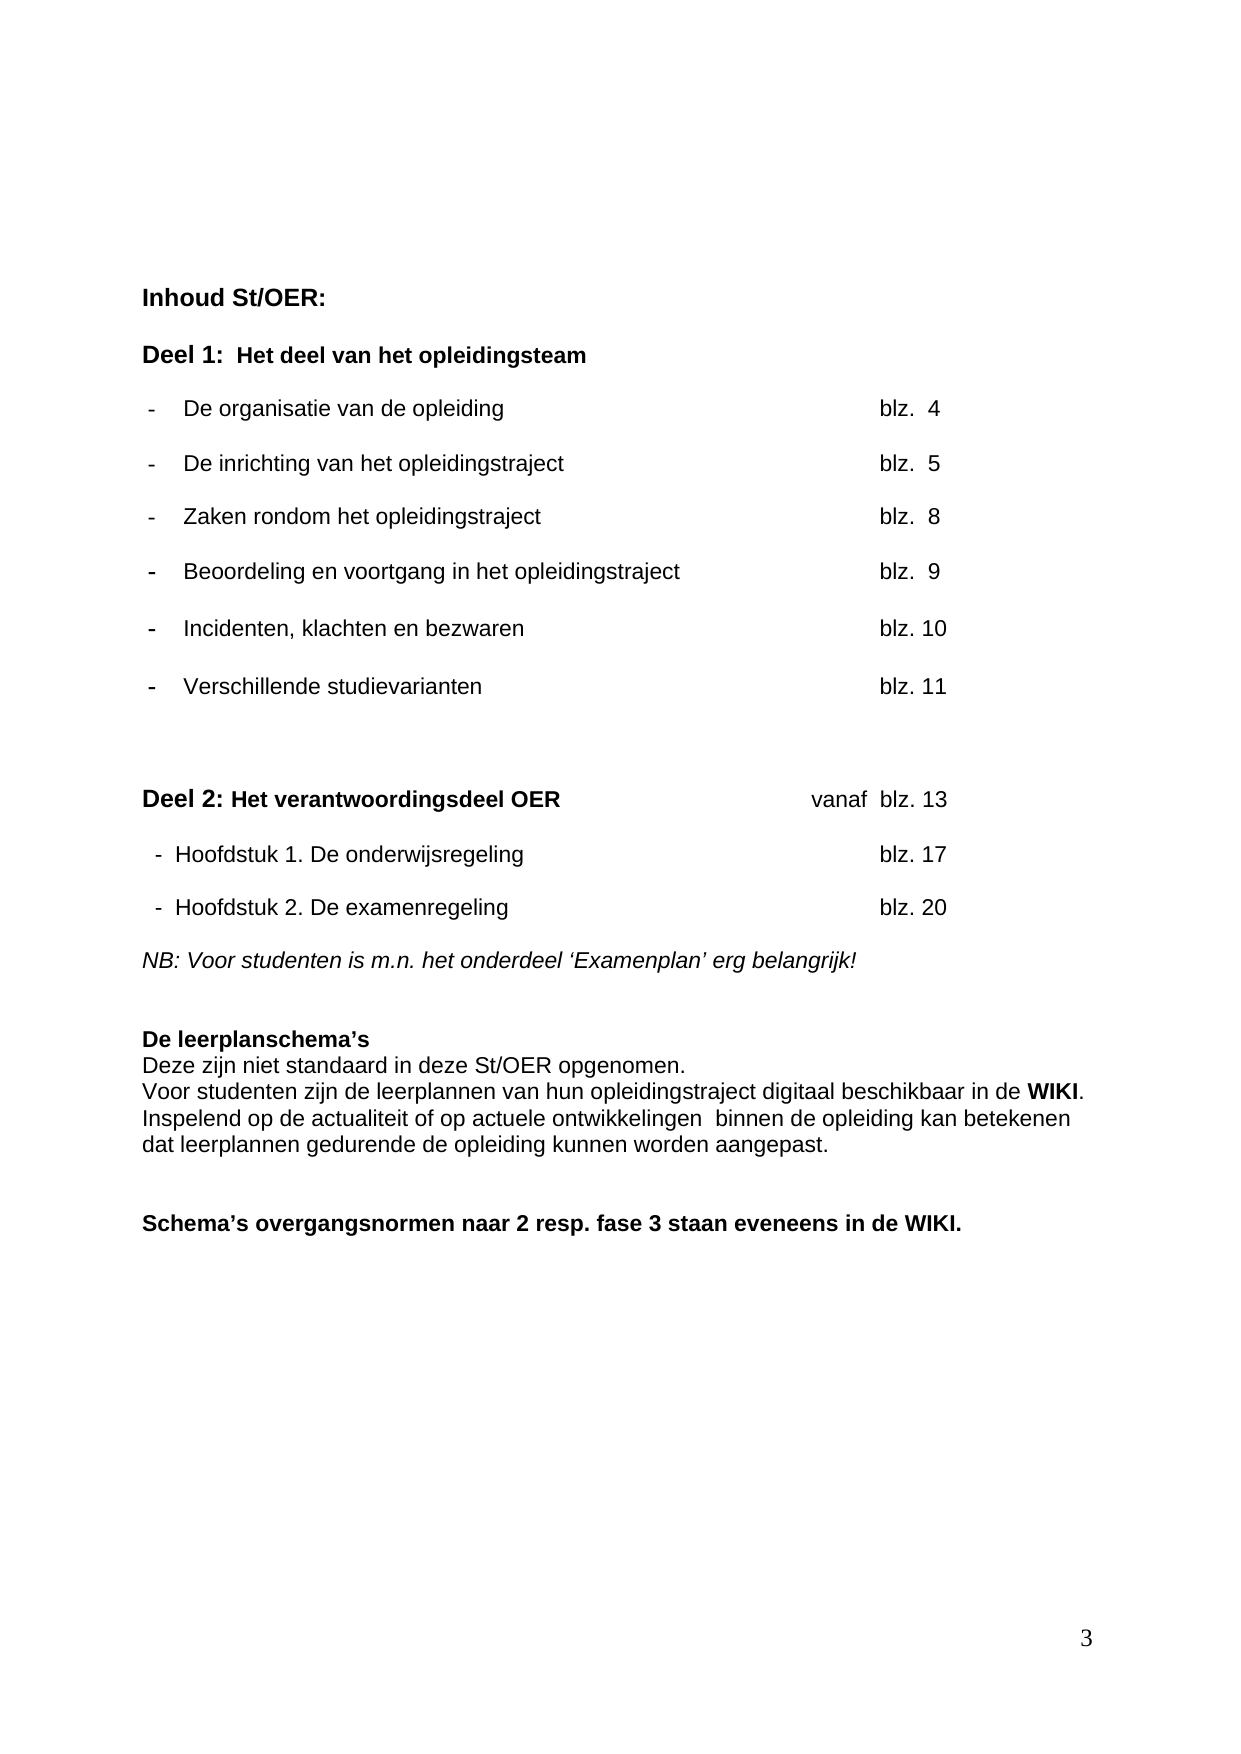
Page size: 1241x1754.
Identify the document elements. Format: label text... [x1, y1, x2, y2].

text Schema’s overgangsnormen naar 2 resp. fase 3 staan eveneens in de WIKI. [142, 1210, 1092, 1236]
list Incidenten, klachten en bezwaren blz. 10 [148, 613, 1092, 642]
text Inhoud St/OER: [142, 283, 1092, 311]
list De inrichting van het opleidingstraject blz. 5 [148, 450, 1092, 477]
text - Hoofdstuk 2. De examenregeling blz. 20 [142, 894, 1092, 920]
text Deel 2: Het verantwoordingsdeel OER vanaf blz. 13 [142, 784, 1092, 812]
list De organisatie van de opleiding blz. 4 [148, 395, 1092, 422]
list Beoordeling en voortgang in het opleidingstraject blz. 9 [148, 556, 1092, 585]
text Deze zijn niet standaard in deze St/OER opgenomen. [142, 1052, 1092, 1078]
list Verschillende studievarianten blz. 11 [148, 671, 1092, 700]
list Zaken rondom het opleidingstraject blz. 8 [148, 503, 1092, 530]
text Voor studenten zijn de leerplannen van hun opleidingstraject digitaal beschikbaar in de WIKI. Inspelend op de actualiteit of op actuele ontwikkelingen binnen de opleiding kan betekenen dat leerplannen gedurende de opleiding kunnen worden aangepast. [142, 1078, 1092, 1157]
text - Hoofdstuk 1. De onderwijsregeling blz. 17 [142, 841, 1092, 867]
text Deel 1: Het deel van het opleidingsteam [142, 340, 1092, 369]
text NB: Voor studenten is m.n. het onderdeel ‘Examenplan’ erg belangrijk! [142, 947, 1092, 973]
text De leerplanschema’s [142, 1026, 1092, 1052]
